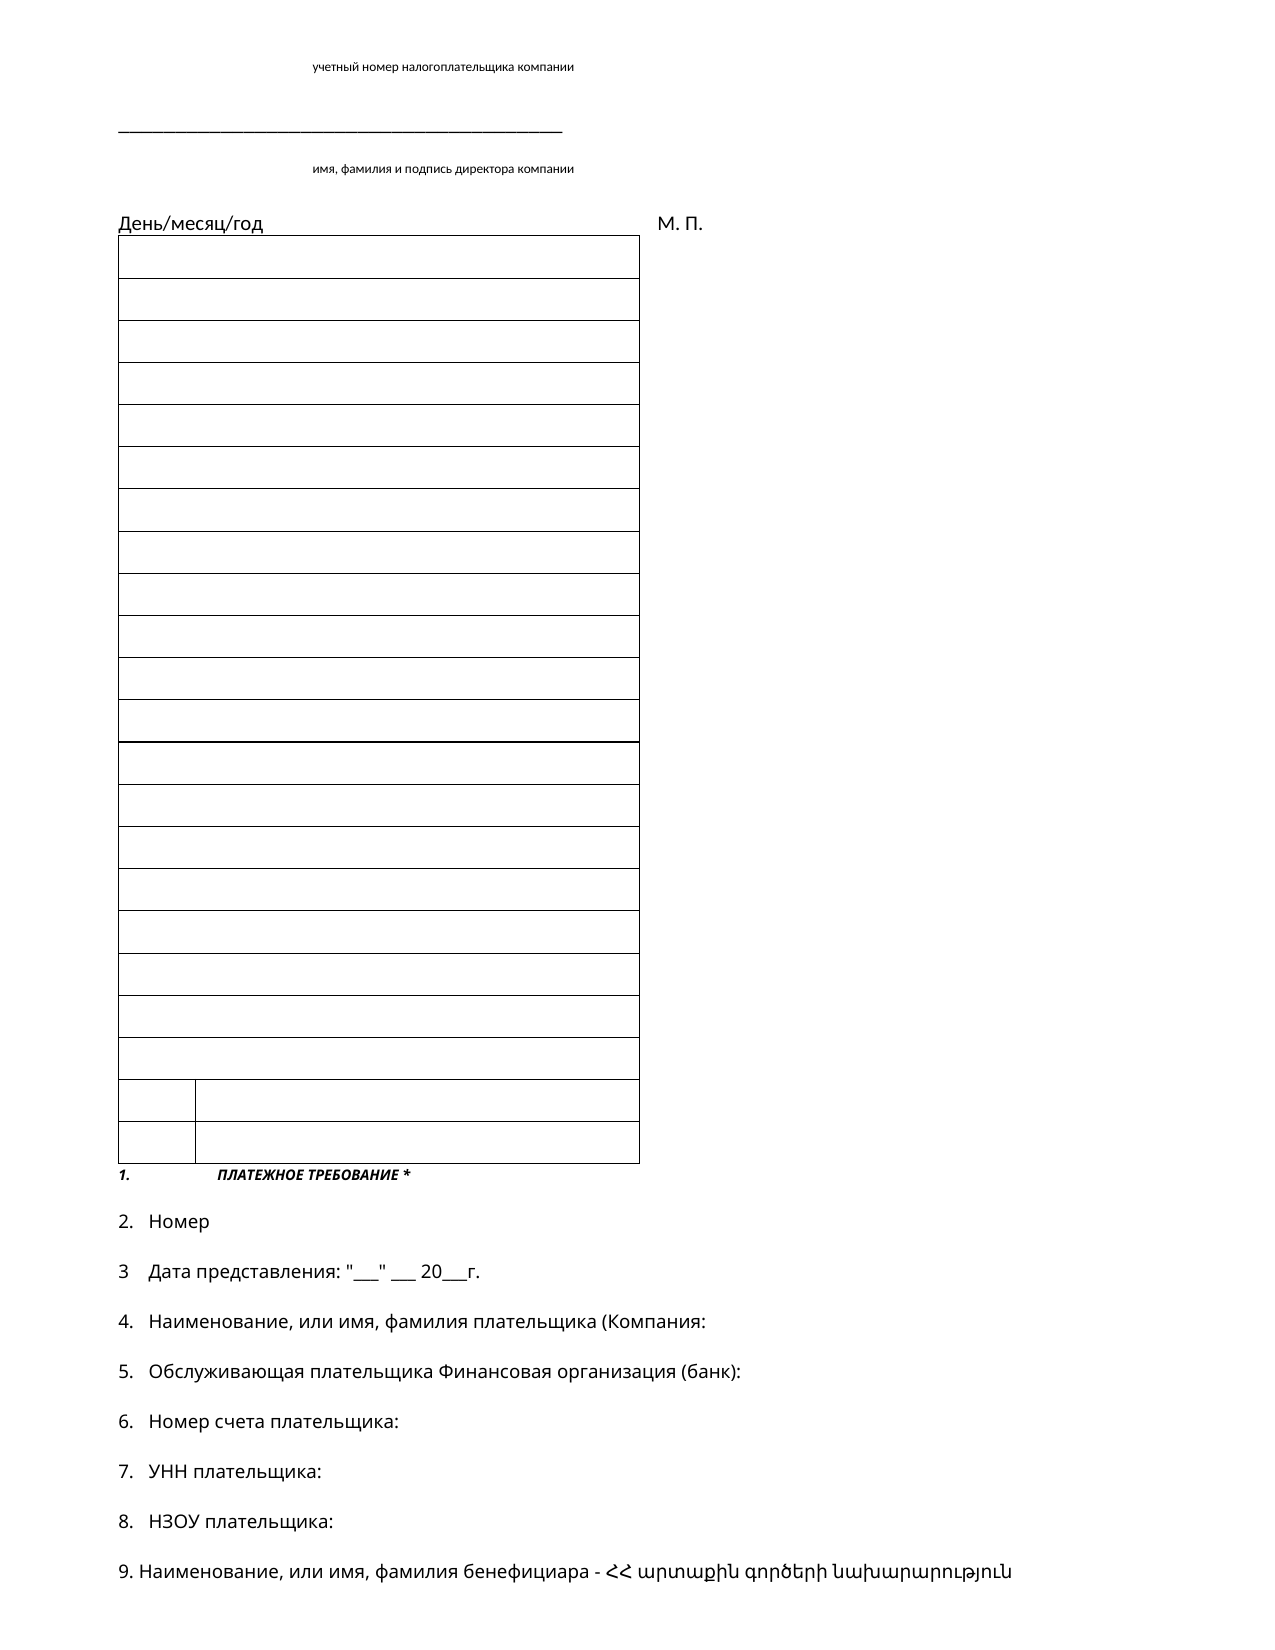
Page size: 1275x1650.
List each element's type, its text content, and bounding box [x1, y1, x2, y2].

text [118, 108, 1211, 136]
text имя, фамилия и подпись директора компании [118, 161, 768, 189]
text День/месяц/год М. П. [118, 210, 1211, 235]
text учетный номер налогоплательщика компании [118, 59, 768, 87]
